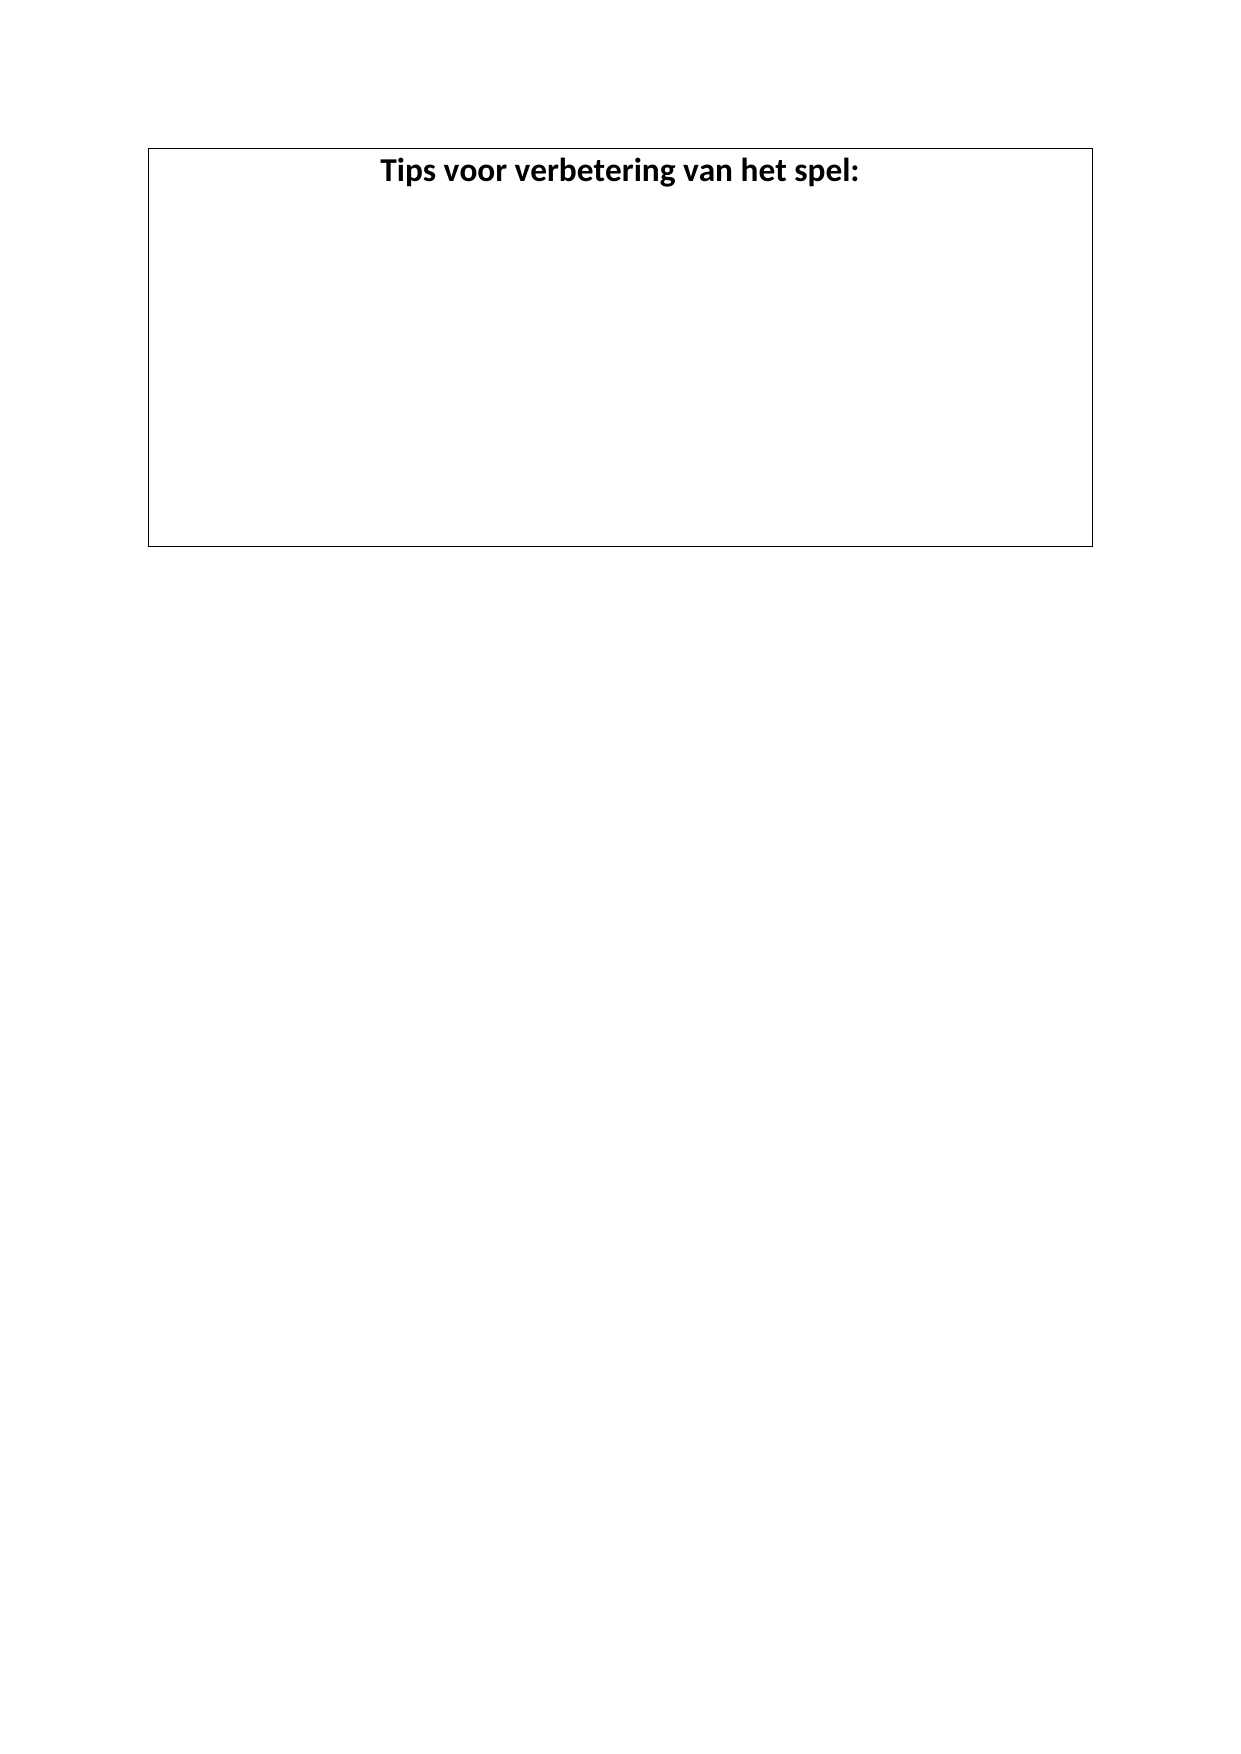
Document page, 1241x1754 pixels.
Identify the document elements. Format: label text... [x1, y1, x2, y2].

table_cell Tips voor verbetering van het spel: [149, 149, 1092, 546]
